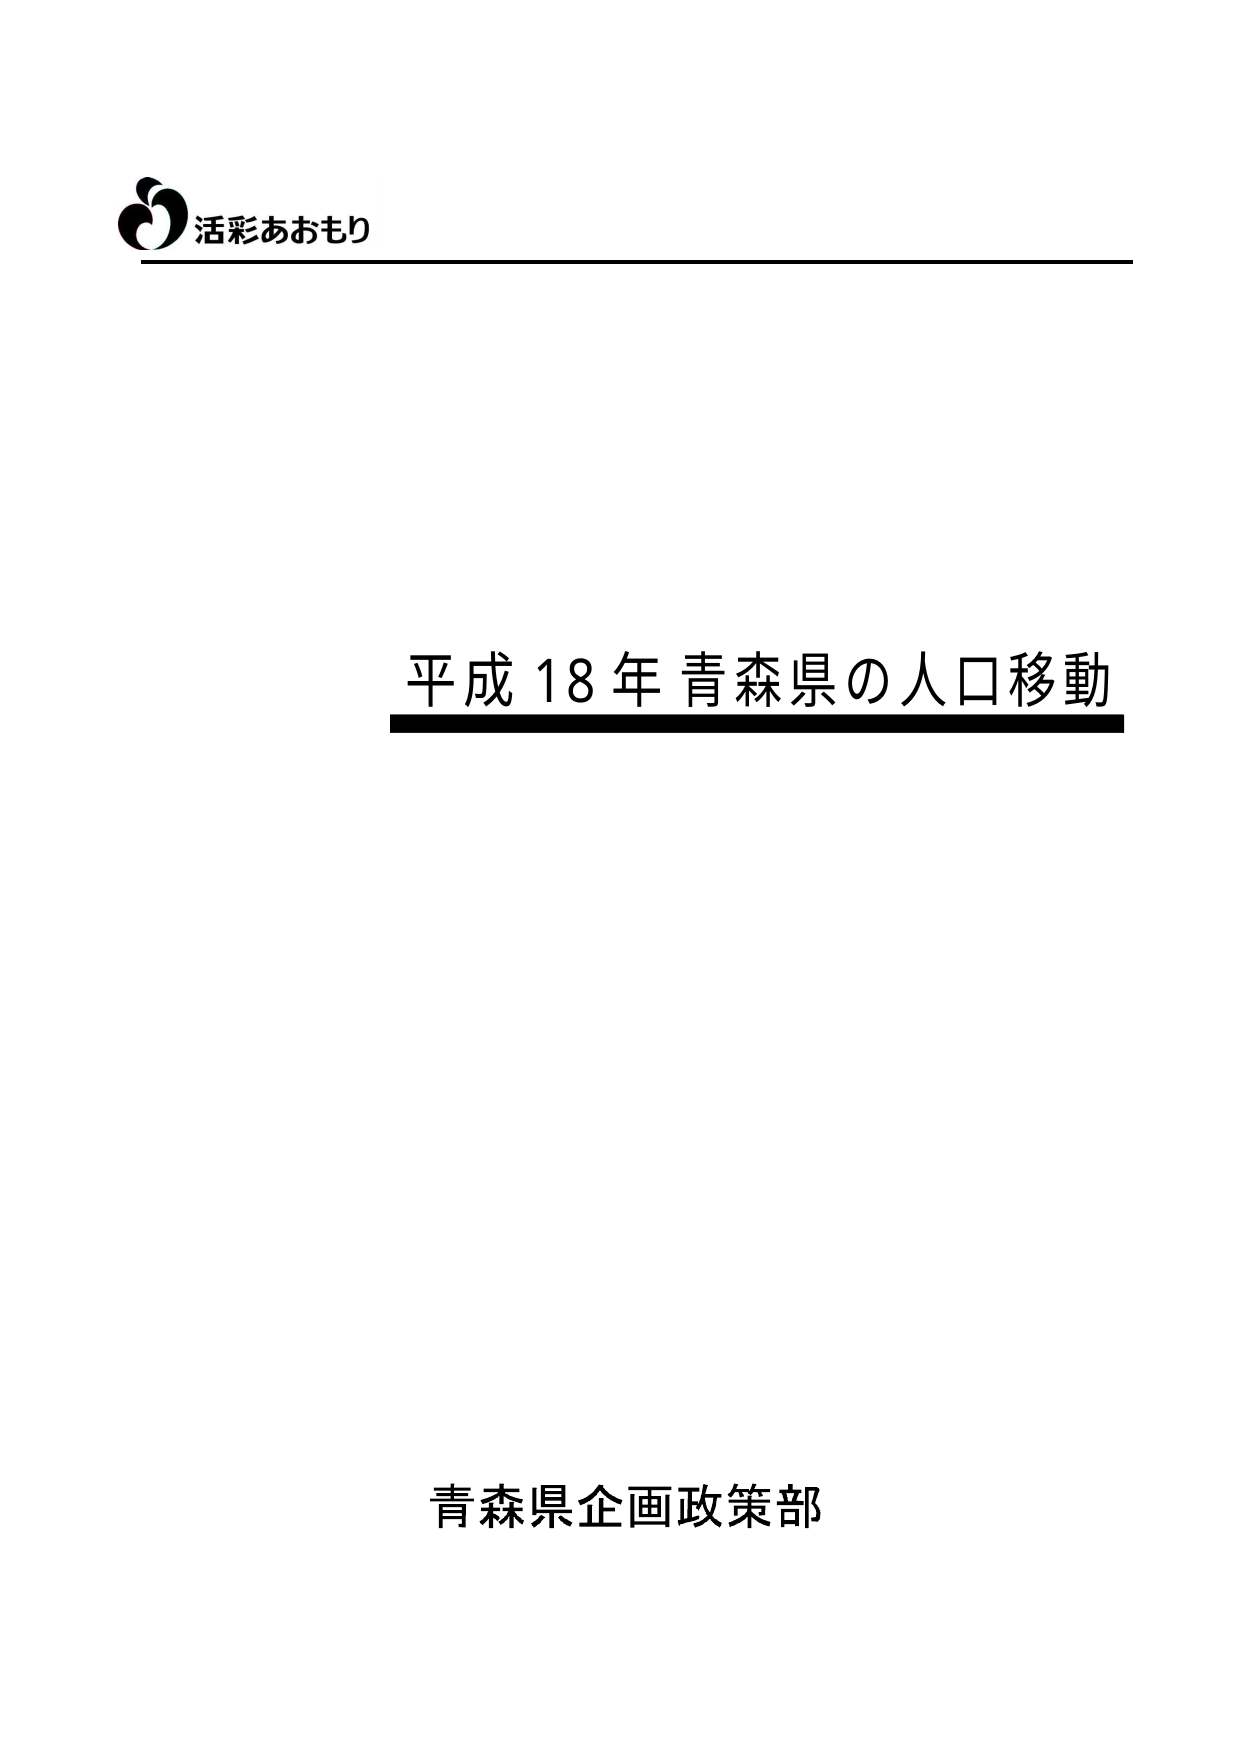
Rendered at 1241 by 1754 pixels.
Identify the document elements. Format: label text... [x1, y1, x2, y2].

picture [117, 177, 377, 250]
text 平成18年 青森県の人口移動 [405, 638, 1142, 720]
